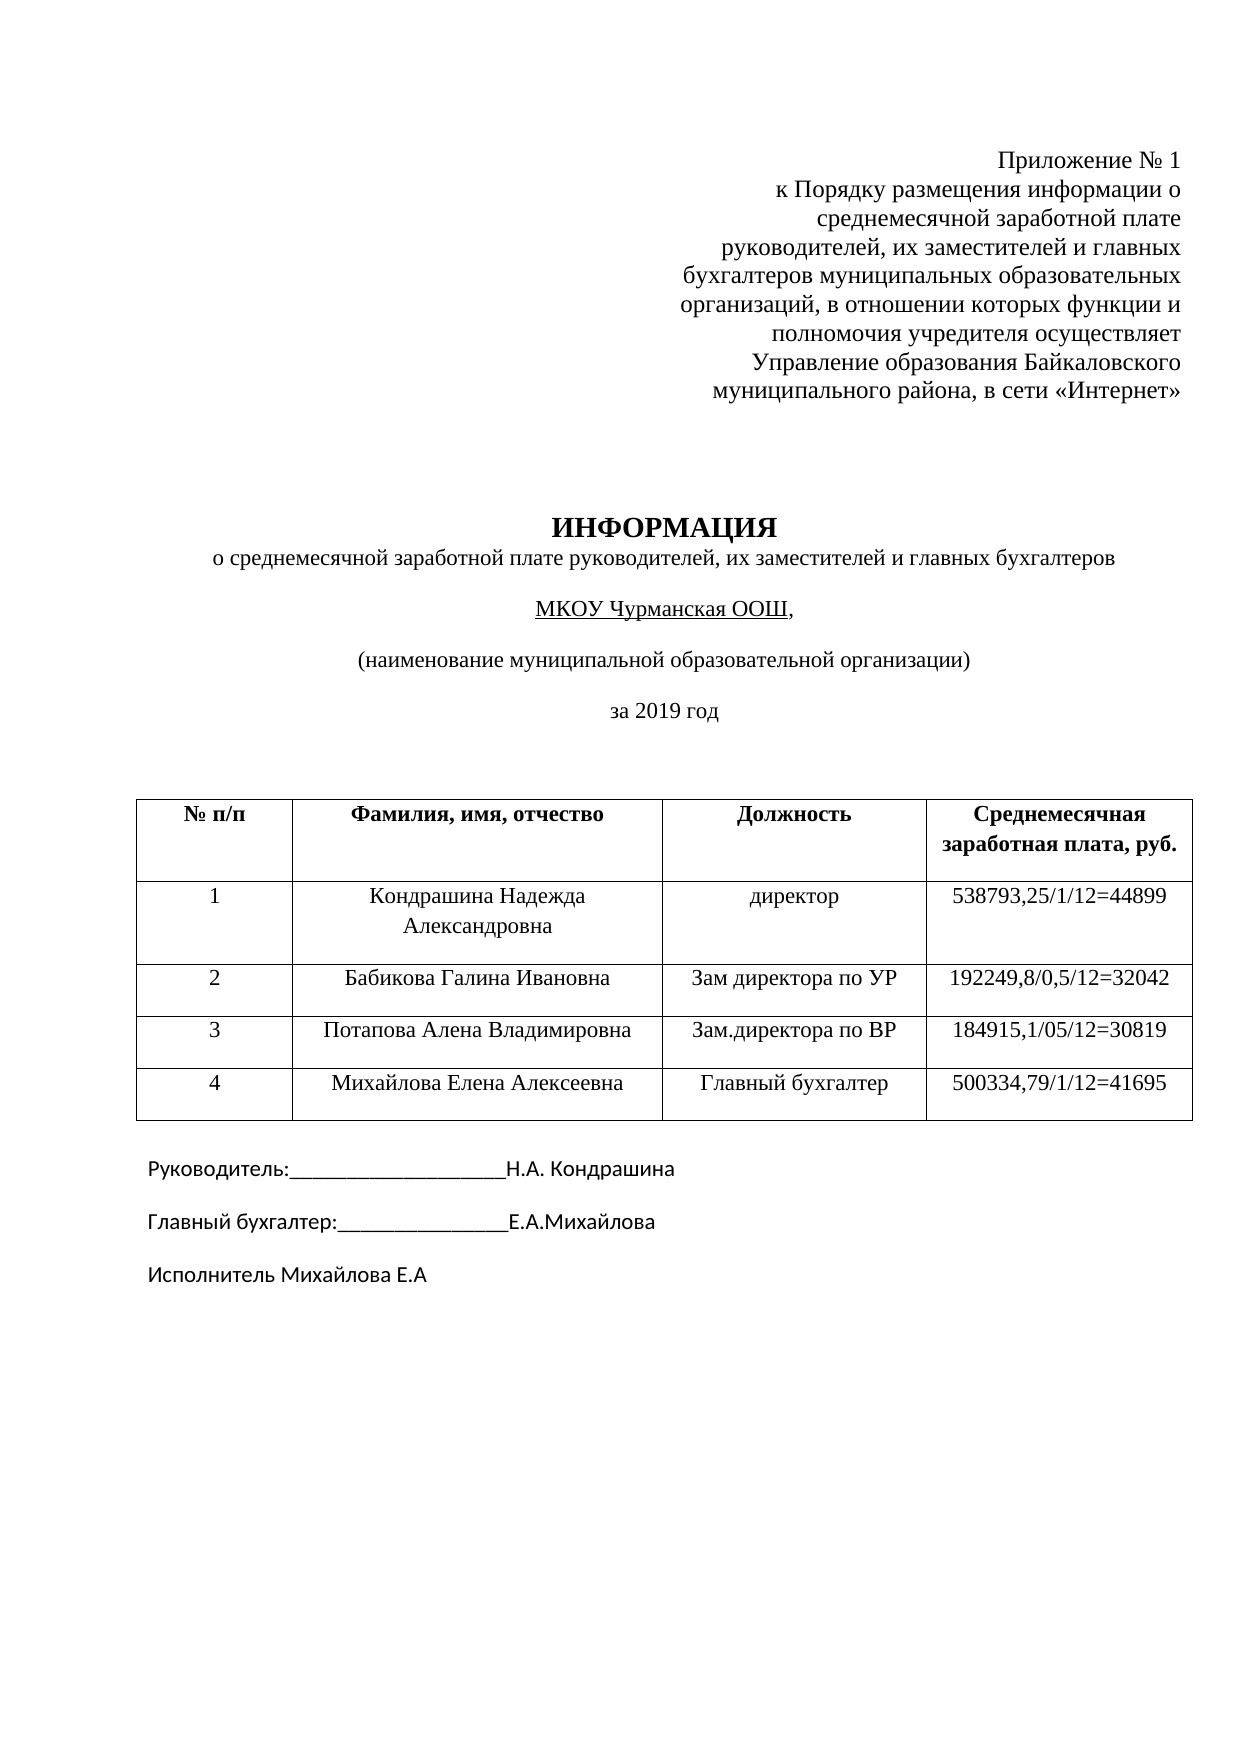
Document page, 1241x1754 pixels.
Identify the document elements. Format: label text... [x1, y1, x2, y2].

table_cell Михайлова Елена Алексеевна [293, 1069, 662, 1120]
table_cell Кондрашина Надежда Александровна [293, 882, 662, 963]
table_header Фамилия, имя, отчество [293, 800, 662, 881]
text Исполнитель Михайлова Е.А [148, 1260, 1181, 1288]
table_cell Зам.директора по ВР [663, 1017, 926, 1068]
table_cell 500334,79/1/12=41695 [927, 1069, 1192, 1120]
text Главный бухгалтер:_______________Е.А.Михайлова [148, 1207, 1181, 1235]
table_cell Главный бухгалтер [663, 1069, 926, 1120]
table_cell 4 [137, 1069, 292, 1120]
table_header Среднемесячная заработная плата, руб. [927, 800, 1192, 881]
table_cell директор [663, 882, 926, 963]
text к Порядку размещения информации о среднемесячной заработной плате руководителей, их заместителей и главных бухгалтеров муниципальных образовательных организаций, в отношении которых функции и полномочия учредителя осуществляет Управление образования Байкаловского муниципального района, в сети «Интернет» [654, 174, 1181, 404]
text (наименование муниципальной образовательной организации) [148, 646, 1181, 672]
table_cell Потапова Алена Владимировна [293, 1017, 662, 1068]
text МКОУ Чурманская ООШ, [148, 595, 1181, 621]
table_header № п/п [137, 800, 292, 881]
table_cell Бабикова Галина Ивановна [293, 965, 662, 1016]
table_cell 3 [137, 1017, 292, 1068]
table_cell 184915,1/05/12=30819 [927, 1017, 1192, 1068]
table_cell Зам директора по УР [663, 965, 926, 1016]
text за 2019 год [148, 697, 1181, 723]
text о среднемесячной заработной плате руководителей, их заместителей и главных бухгалтеров [148, 544, 1181, 570]
table_cell 2 [137, 965, 292, 1016]
text Приложение № 1 [654, 145, 1181, 174]
text ИНФОРМАЦИЯ [148, 510, 1181, 544]
table_cell 192249,8/0,5/12=32042 [927, 965, 1192, 1016]
text Руководитель:___________________Н.А. Кондрашина [148, 1154, 1181, 1182]
table_header Должность [663, 800, 926, 881]
table_cell 538793,25/1/12=44899 [927, 882, 1192, 963]
table_cell 1 [137, 882, 292, 963]
